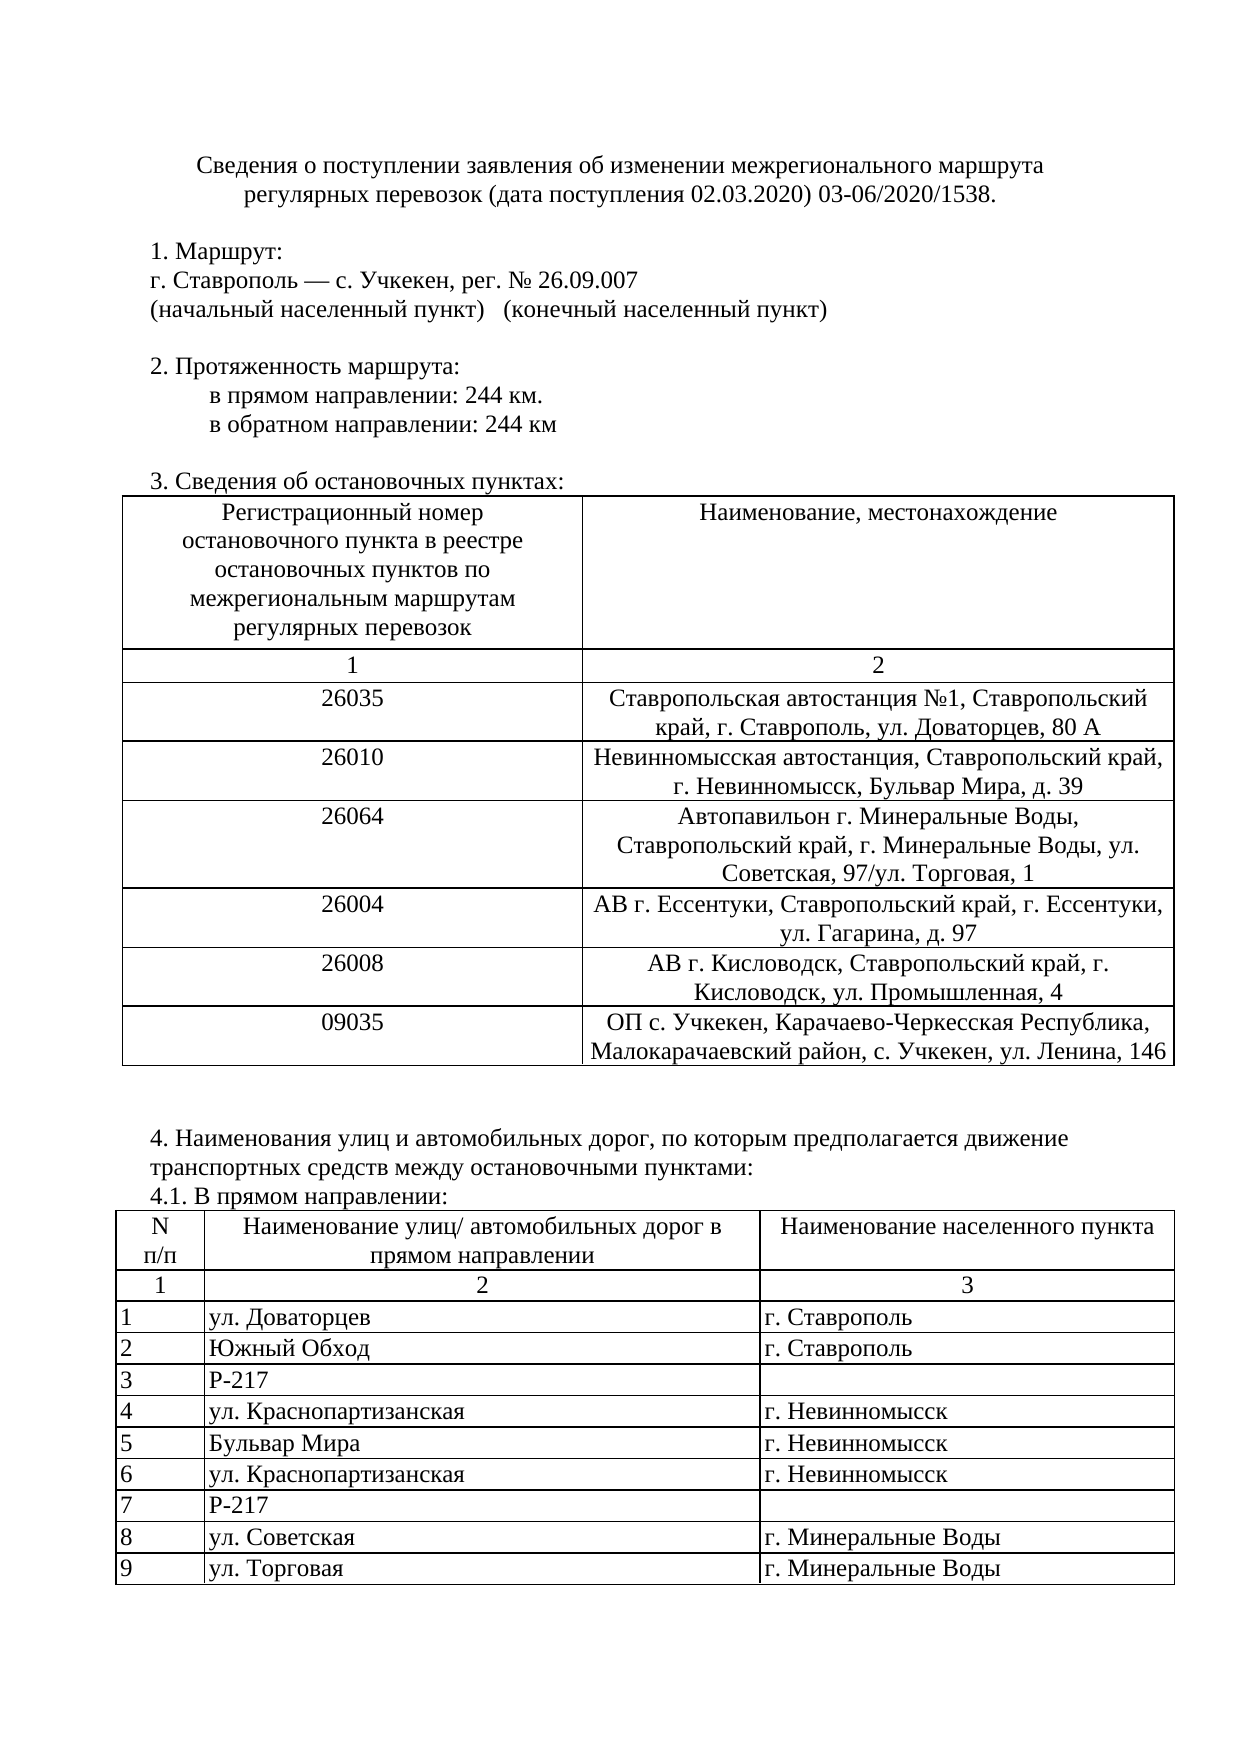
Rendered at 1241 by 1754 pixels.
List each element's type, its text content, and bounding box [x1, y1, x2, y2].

text Сведения о поступлении заявления об изменении межрегионального маршрута регулярных перевозок (дата поступления 02.03.2020) 03-06/2020/1538. [150, 150, 1090, 207]
table_header Наименование населенного пункта [761, 1211, 1174, 1269]
table_cell 8 [117, 1522, 204, 1552]
table_cell г. Невинномысск [761, 1396, 1174, 1426]
table_cell Р-217 [205, 1491, 759, 1521]
table_cell 7 [117, 1491, 204, 1521]
table_cell 6 [117, 1459, 204, 1489]
table_cell Ставропольская автостанция №1, Ставропольский край, г. Ставрополь, ул. Доваторцев, 80 А [583, 683, 1173, 740]
table_cell Автопавильон г. Минеральные Воды, Ставропольский край, г. Минеральные Воды, ул. Советская, 97/ул. Торговая, 1 [583, 801, 1173, 887]
text 2. Протяженность маршрута: [150, 351, 1090, 380]
table_cell 1 [117, 1271, 204, 1300]
table_cell 26064 [123, 801, 582, 887]
text 3. Сведения об остановочных пунктах: [150, 466, 1090, 495]
table_cell 1 [123, 650, 582, 681]
table_cell ОП с. Учкекен, Карачаево-Черкесская Республика, Малокарачаевский район, с. Учкекен, ул. Ленина, 146 [583, 1007, 1173, 1064]
table_cell 09035 [123, 1007, 582, 1064]
table_cell 26004 [123, 889, 582, 946]
table_cell ул. Краснопартизанская [205, 1459, 759, 1489]
table_cell ул. Советская [205, 1522, 759, 1552]
table_cell 2 [117, 1333, 204, 1363]
table_cell г. Ставрополь [761, 1333, 1174, 1363]
table_cell г. Ставрополь [761, 1302, 1174, 1332]
table_cell 5 [117, 1428, 204, 1458]
table_cell [761, 1365, 1174, 1395]
table_cell Южный Обход [205, 1333, 759, 1363]
table_cell АВ г. Кисловодск, Ставропольский край, г. Кисловодск, ул. Промышленная, 4 [583, 948, 1173, 1005]
text в прямом направлении: 244 км. [150, 380, 1090, 409]
table_cell 9 [117, 1554, 204, 1583]
table_cell Невинномысская автостанция, Ставропольский край, г. Невинномысск, Бульвар Мира, д. 39 [583, 742, 1173, 799]
text 4.1. В прямом направлении: [150, 1181, 1090, 1210]
table_cell г. Невинномысск [761, 1428, 1174, 1458]
table_header Наименование, местонахождение [583, 497, 1173, 648]
table_cell ул. Доваторцев [205, 1302, 759, 1332]
table_cell 4 [117, 1396, 204, 1426]
table_cell Бульвар Мира [205, 1428, 759, 1458]
table_header Наименование улиц/ автомобильных дорог в прямом направлении [205, 1211, 759, 1269]
table_cell 3 [761, 1271, 1174, 1300]
table_cell г. Невинномысск [761, 1459, 1174, 1489]
text в обратном направлении: 244 км [150, 409, 1090, 437]
table_header N п/п [117, 1211, 204, 1269]
table_cell 3 [117, 1365, 204, 1395]
table_cell г. Минеральные Воды [761, 1522, 1174, 1552]
table_cell Р-217 [205, 1365, 759, 1395]
text 1. Маршрут: [150, 236, 1090, 265]
table_cell 2 [583, 650, 1173, 681]
text г. Ставрополь — с. Учкекен, рег. № 26.09.007 [150, 265, 1090, 294]
table_cell 2 [205, 1271, 759, 1300]
table_cell 1 [117, 1302, 204, 1332]
table_cell г. Минеральные Воды [761, 1554, 1174, 1583]
text 4. Наименования улиц и автомобильных дорог, по которым предполагается движение транспортных средств между остановочными пунктами: [150, 1123, 1090, 1181]
table_cell ул. Краснопартизанская [205, 1396, 759, 1426]
table_cell 26008 [123, 948, 582, 1005]
table_cell ул. Торговая [205, 1554, 759, 1583]
table_header Регистрационный номер остановочного пункта в реестре остановочных пунктов по межрегиональным маршрутам регулярных перевозок [123, 497, 582, 648]
table_cell [761, 1491, 1174, 1521]
table_cell 26010 [123, 742, 582, 799]
table_cell АВ г. Ессентуки, Ставропольский край, г. Ессентуки, ул. Гагарина, д. 97 [583, 889, 1173, 946]
table_cell 26035 [123, 683, 582, 740]
text (начальный населенный пункт) (конечный населенный пункт) [150, 294, 1090, 322]
